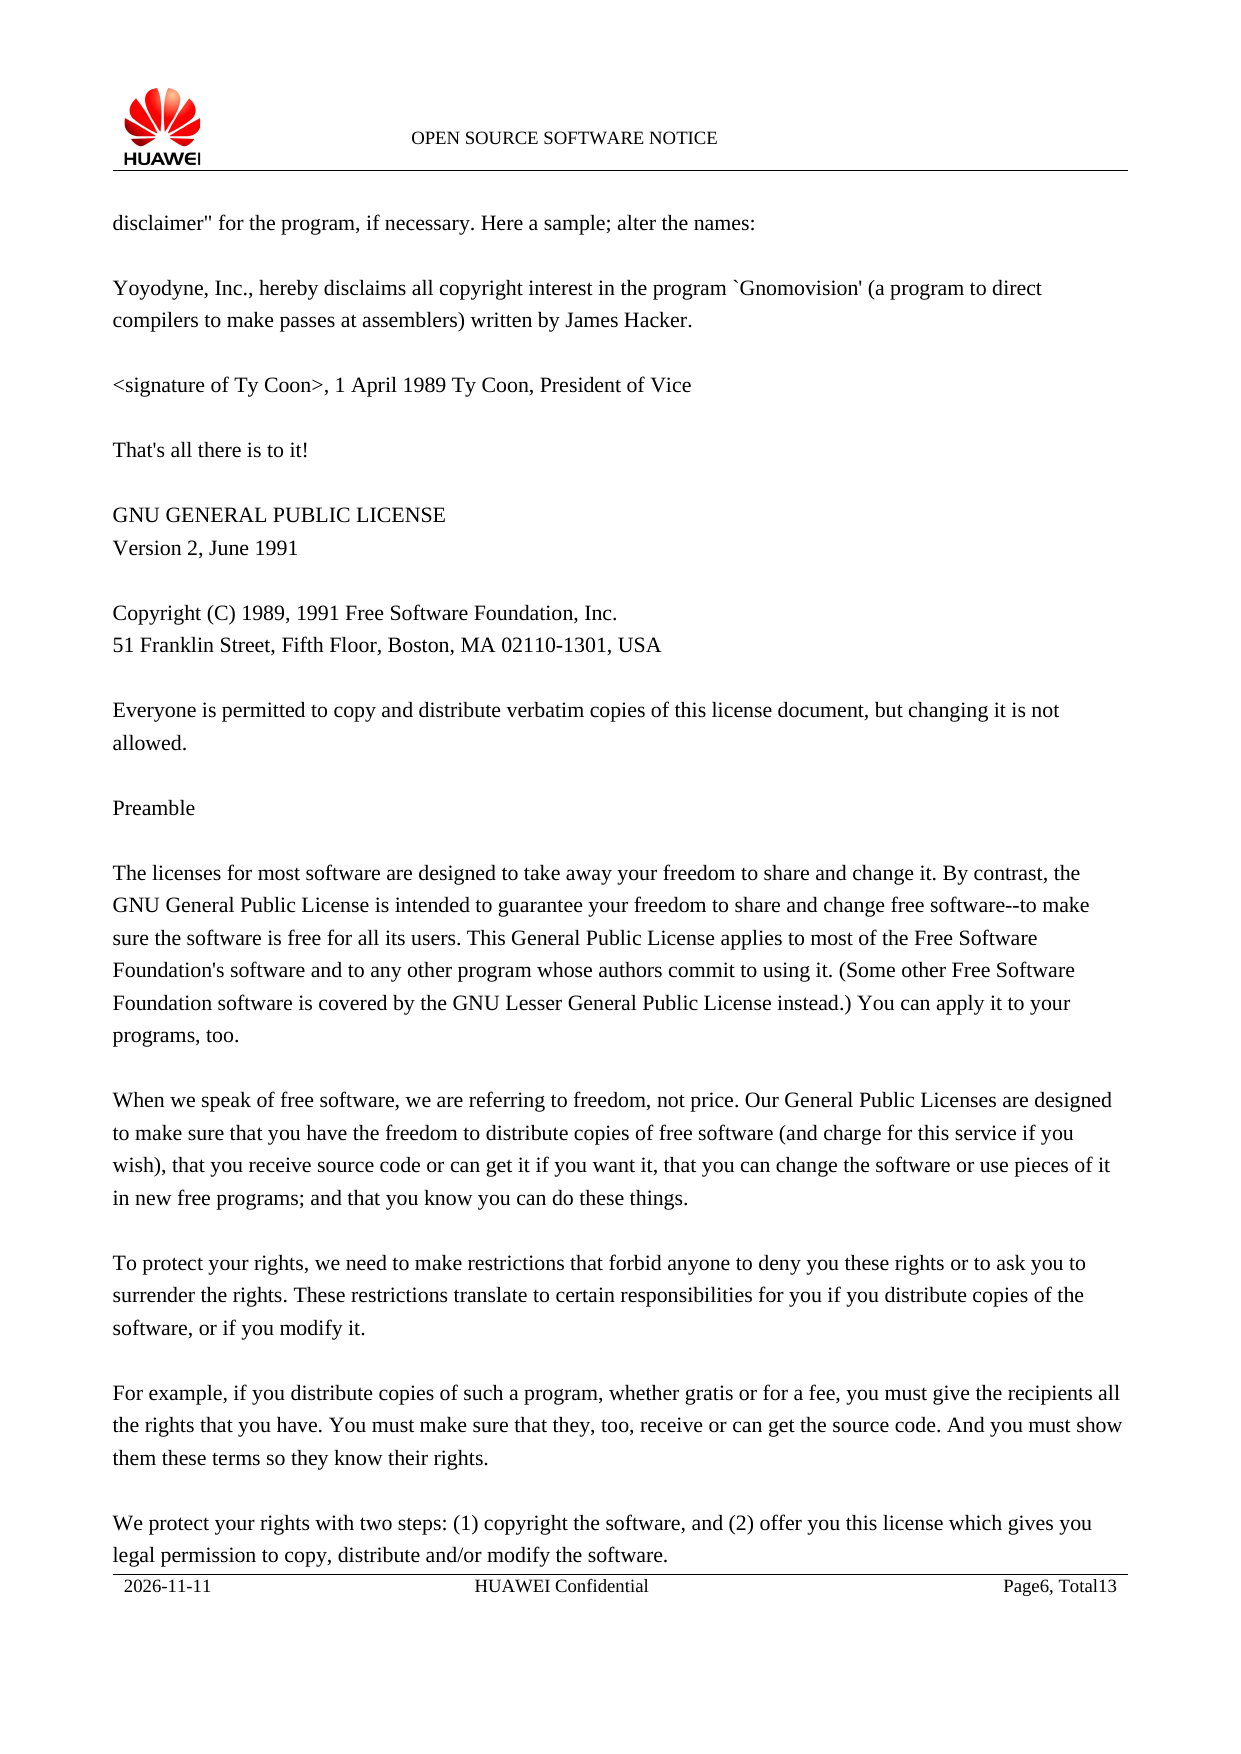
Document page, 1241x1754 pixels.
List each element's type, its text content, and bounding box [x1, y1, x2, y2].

picture [124, 88, 201, 165]
